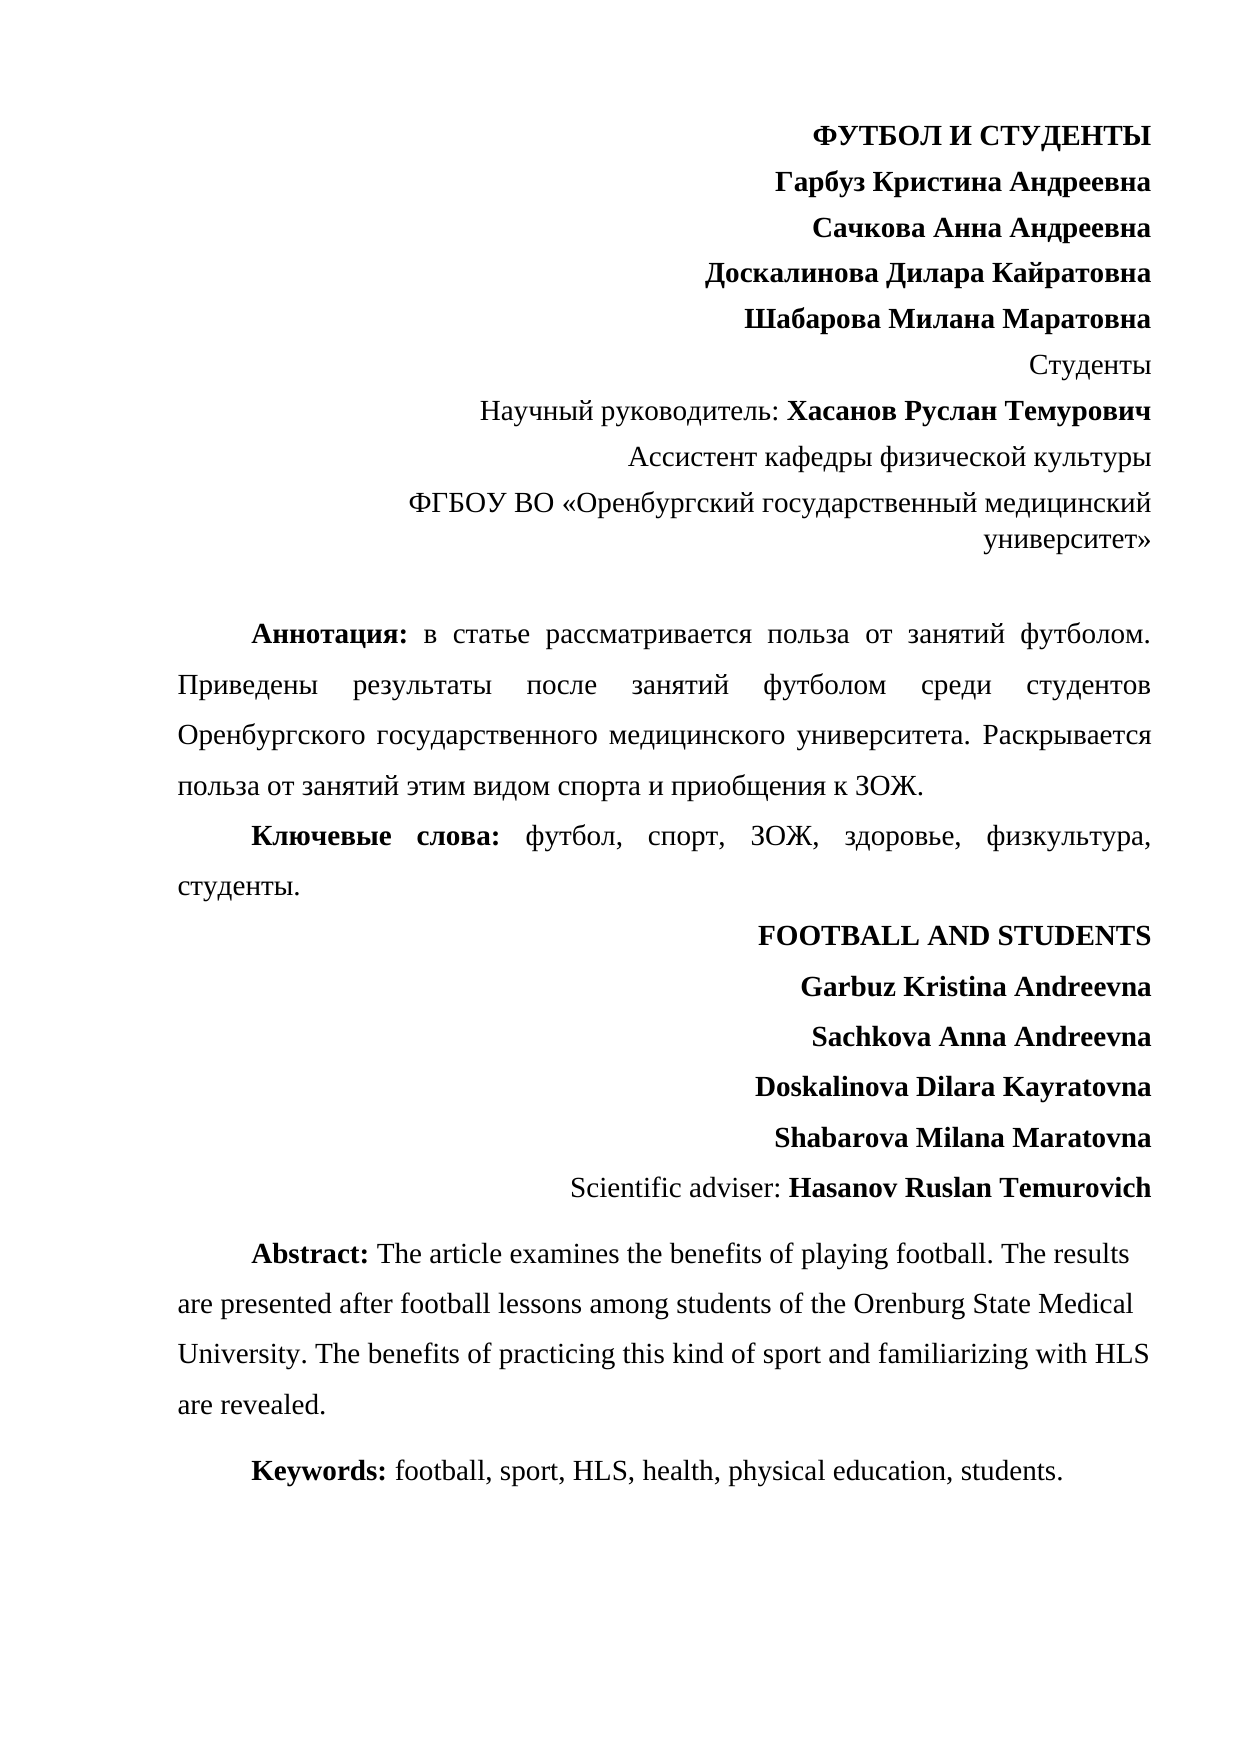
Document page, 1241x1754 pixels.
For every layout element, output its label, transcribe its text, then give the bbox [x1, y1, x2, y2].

text FOOTBALL AND STUDENTS [176, 918, 1152, 952]
text Shabarova Milana Maratovna [176, 1120, 1152, 1153]
text Ключевые слова: футбол, спорт, ЗОЖ, здоровье, физкультура, студенты. [177, 818, 1152, 902]
text Доскалинова Дилара Кайратовна [178, 256, 1151, 289]
text Студенты [178, 347, 1151, 381]
text Doskalinova Dilara Kayratovna [176, 1069, 1152, 1103]
text Шабарова Милана Маратовна [178, 301, 1151, 335]
text Abstract: The article examines the benefits of playing football. The results are presented after football lessons among students of the Orenburg State Medical University. The benefits of practicing this kind of sport and familiarizing with HLS are revealed. [177, 1236, 1152, 1421]
text Ассистент кафедры физической культуры [178, 439, 1152, 472]
text Гарбуз Кристина Андреевна [178, 164, 1151, 197]
text Аннотация: в статье рассматривается польза от занятий футболом. Приведены результаты после занятий футболом среди студентов Оренбургского государственного медицинского университета. Раскрывается польза от занятий этим видом спорта и приобщения к ЗОЖ. [177, 617, 1152, 801]
text Garbuz Kristina Andreevna [176, 969, 1152, 1002]
text ФУТБОЛ И СТУДЕНТЫ [178, 118, 1151, 152]
text Keywords: football, sport, HLS, health, physical education, students. [177, 1453, 1152, 1486]
text ФГБОУ ВО «Оренбургский государственный медицинский университет» [182, 485, 1152, 554]
text Сачкова Анна Андреевна [178, 210, 1151, 243]
text Scientific adviser: Hasanov Ruslan Temurovich [176, 1170, 1152, 1204]
text Научный руководитель: Хасанов Руслан Темурович [178, 393, 1151, 427]
text Sachkova Anna Andreevna [176, 1019, 1152, 1053]
